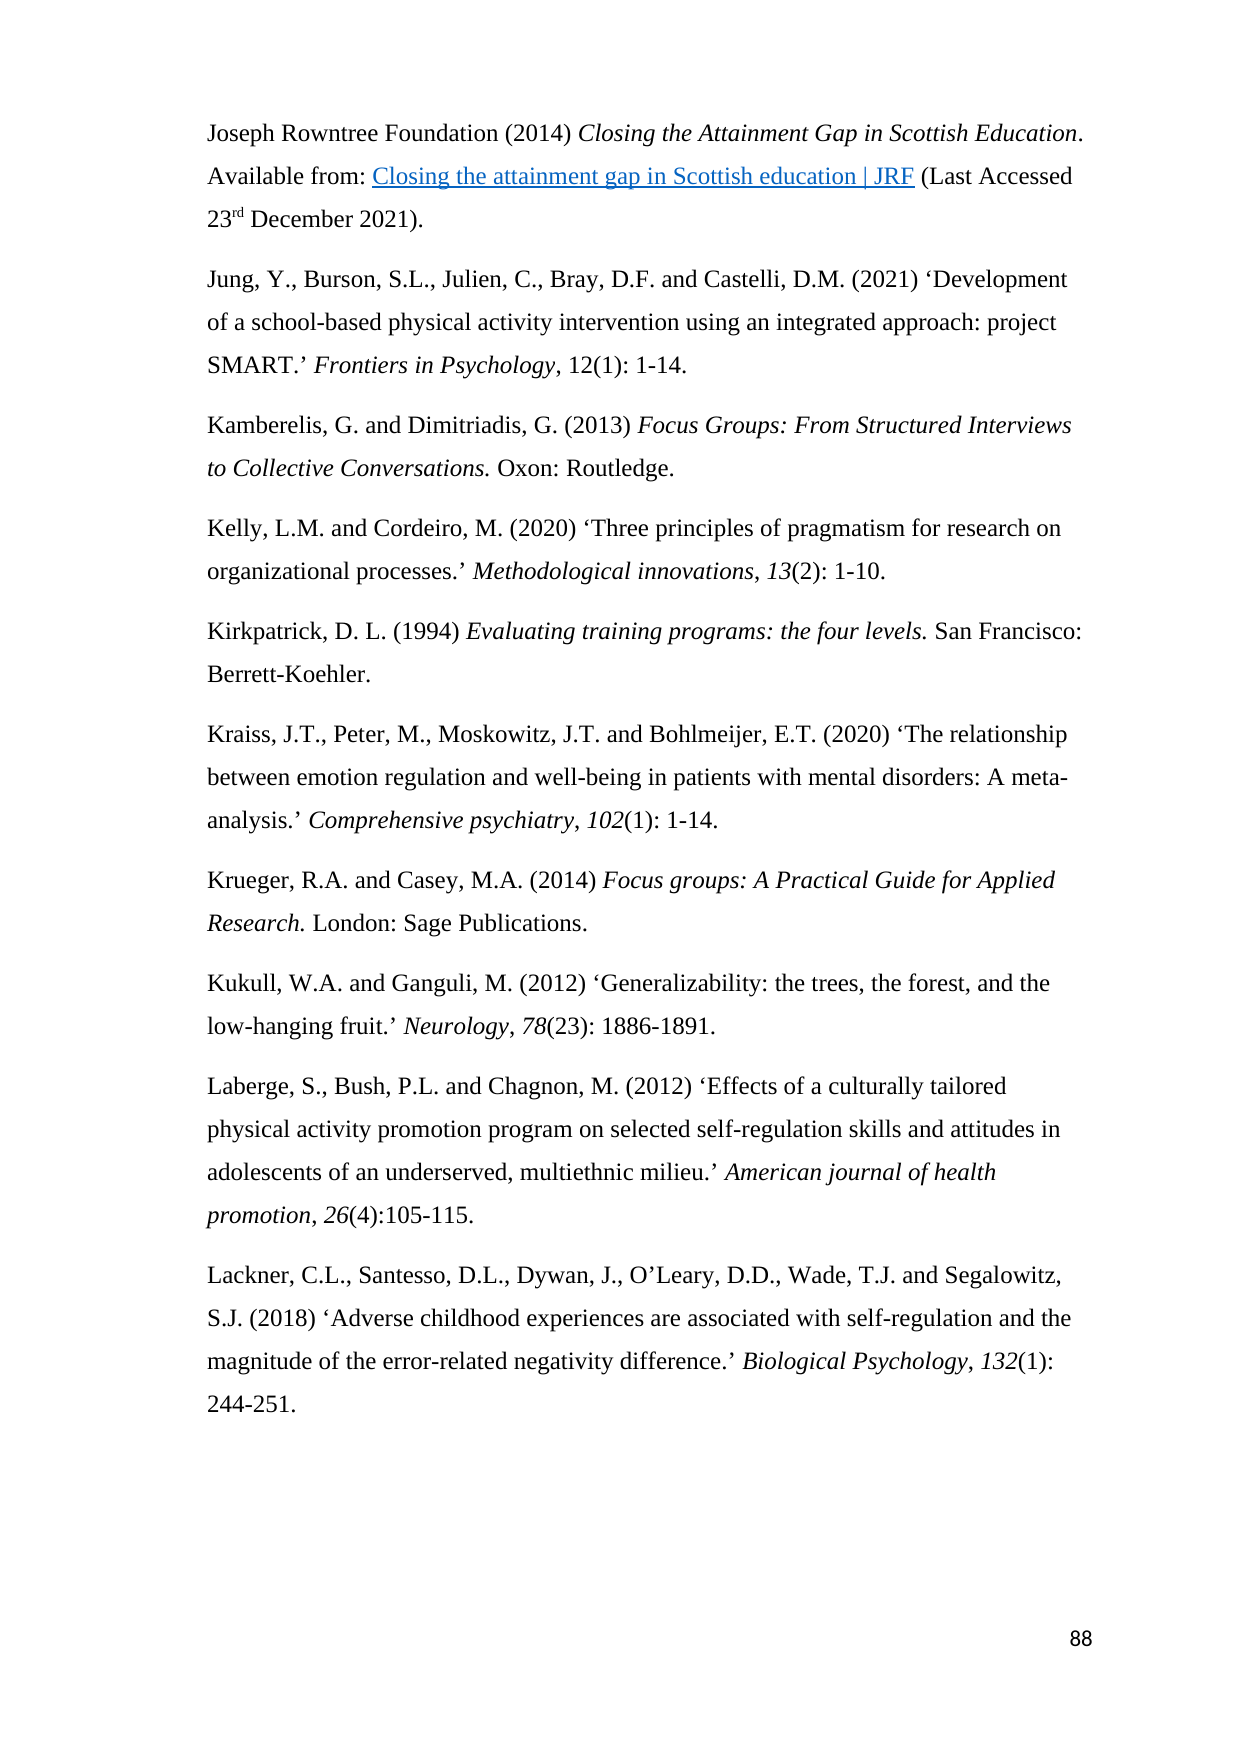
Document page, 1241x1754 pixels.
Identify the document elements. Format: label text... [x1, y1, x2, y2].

text Kamberelis, G. and Dimitriadis, G. (2013) Focus Groups: From Structured Interviews to Collective Conversations. Oxon: Routledge. [207, 410, 1092, 482]
text Lackner, C.L., Santesso, D.L., Dywan, J., O’Leary, D.D., Wade, T.J. and Segalowitz, S.J. (2018) ‘Adverse childhood experiences are associated with self-regulation and the magnitude of the error-related negativity difference.’ Biological Psychology, 132(1): 244-251. [207, 1260, 1092, 1418]
text Joseph Rowntree Foundation (2014) Closing the Attainment Gap in Scottish Education. Available from: Closing the attainment gap in Scottish education | JRF (Last Accessed 23rd December 2021). [207, 118, 1092, 233]
text Kirkpatrick, D. L. (1994) Evaluating training programs: the four levels. San Francisco: Berrett-Koehler. [207, 616, 1092, 688]
text Jung, Y., Burson, S.L., Julien, C., Bray, D.F. and Castelli, D.M. (2021) ‘Development of a school-based physical activity intervention using an integrated approach: project SMART.’ Frontiers in Psychology, 12(1): 1-14. [207, 264, 1092, 379]
text Kraiss, J.T., Peter, M., Moskowitz, J.T. and Bohlmeijer, E.T. (2020) ‘The relationship between emotion regulation and well-being in patients with mental disorders: A meta-analysis.’ Comprehensive psychiatry, 102(1): 1-14. [207, 719, 1092, 834]
text Kelly, L.M. and Cordeiro, M. (2020) ‘Three principles of pragmatism for research on organizational processes.’ Methodological innovations, 13(2): 1-10. [207, 513, 1092, 585]
text Kukull, W.A. and Ganguli, M. (2012) ‘Generalizability: the trees, the forest, and the low-hanging fruit.’ Neurology, 78(23): 1886-1891. [207, 968, 1092, 1040]
text Krueger, R.A. and Casey, M.A. (2014) Focus groups: A Practical Guide for Applied Research. London: Sage Publications. [207, 865, 1092, 937]
text Laberge, S., Bush, P.L. and Chagnon, M. (2012) ‘Effects of a culturally tailored physical activity promotion program on selected self-regulation skills and attitudes in adolescents of an underserved, multiethnic milieu.’ American journal of health promotion, 26(4):105-115. [207, 1071, 1092, 1229]
